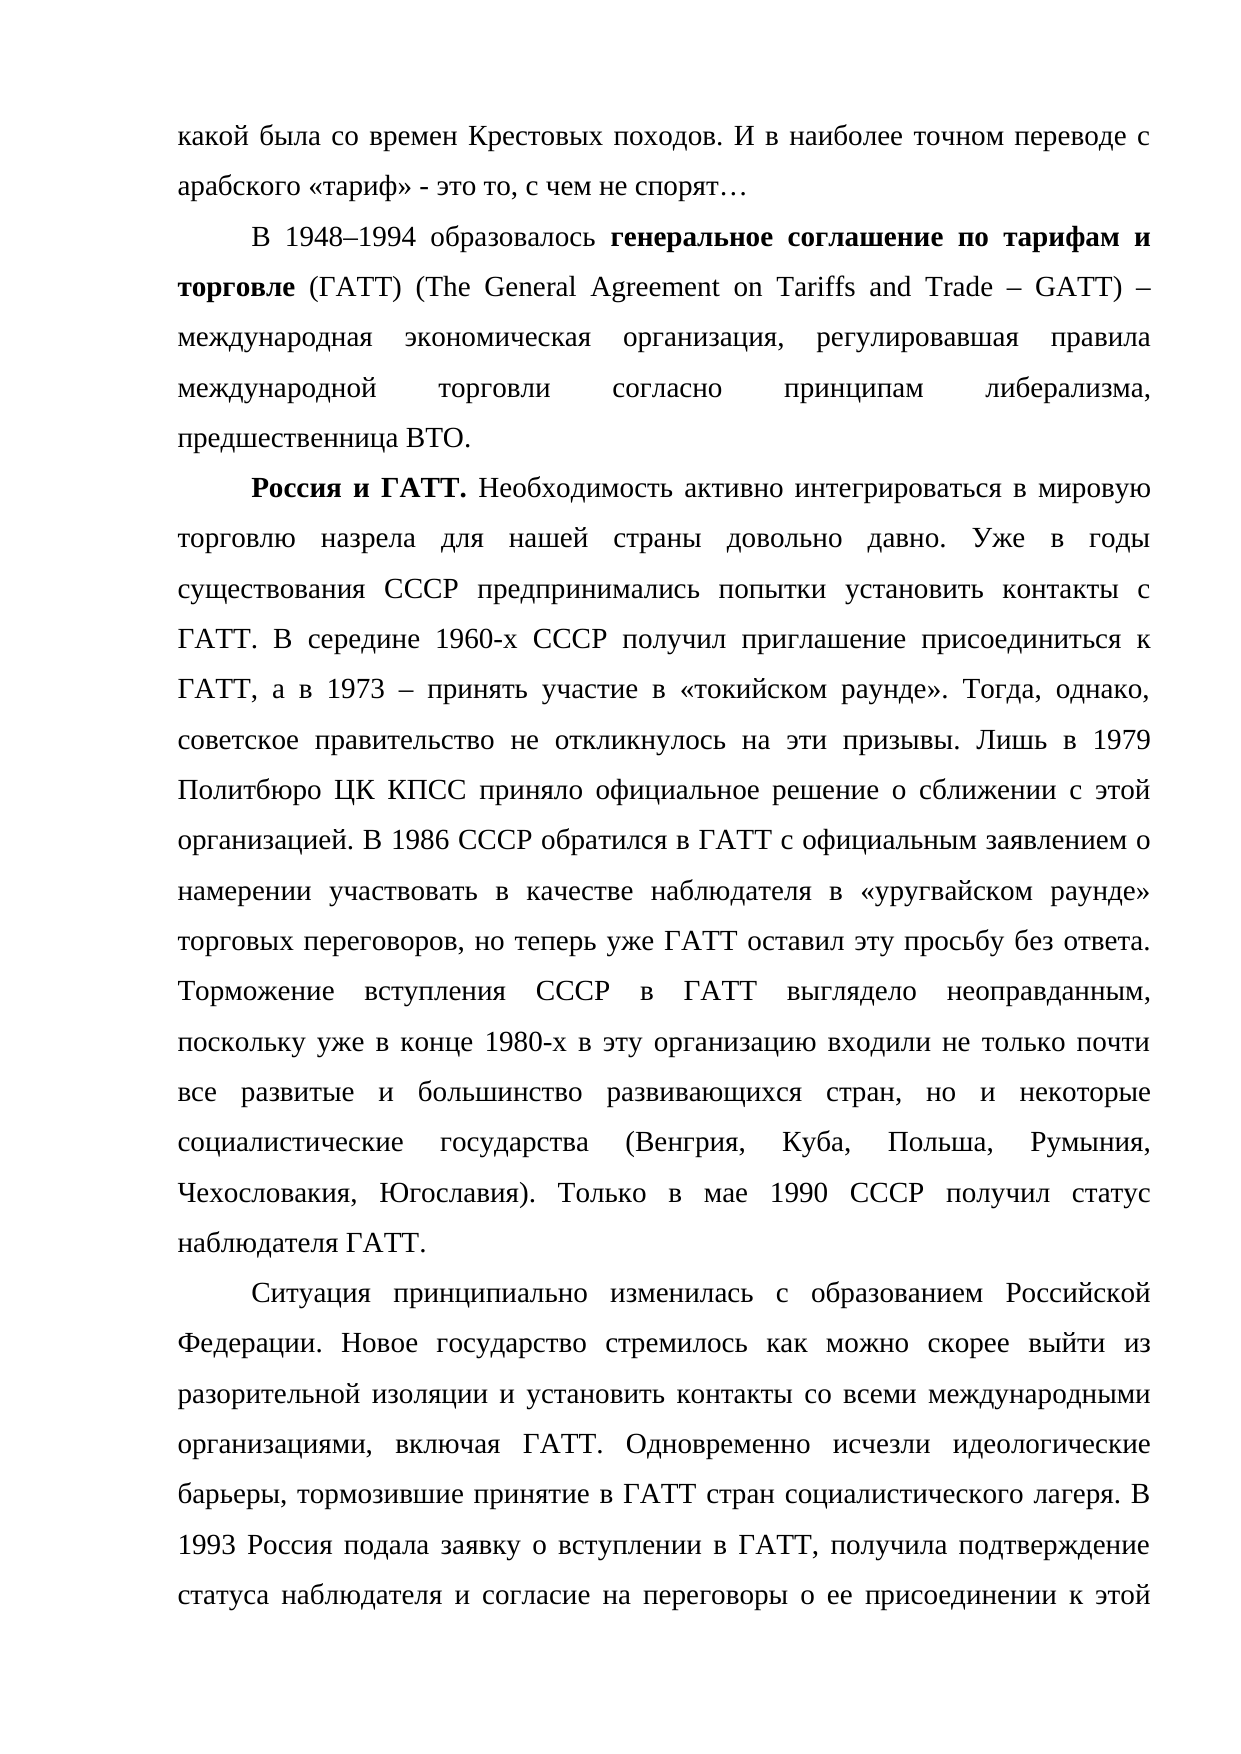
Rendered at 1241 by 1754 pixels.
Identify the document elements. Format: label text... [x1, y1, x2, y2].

text В 1948–1994 образовалось генеральное соглашение по тарифам и торговле (ГАТТ) (The General Agreement on Tariffs and Trade – GATT) – международная экономическая организация, регулировавшая правила международной торговли согласно принципам либерализма, предшественница ВТО. [177, 219, 1152, 453]
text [177, 118, 1152, 202]
text Россия и ГАТТ. Необходимость активно интегрироваться в мировую торговлю назрела для нашей страны довольно давно. Уже в годы существования СССР предпринимались попытки установить контакты с ГАТТ. В середине 1960-х СССР получил приглашение присоединиться к ГАТТ, а в 1973 – принять участие в «токийском раунде». Тогда, однако, советское правительство не откликнулось на эти призывы. Лишь в 1979 Политбюро ЦК КПСС приняло официальное решение о сближении с этой организацией. В 1986 СССР обратился в ГАТТ с официальным заявлением о намерении участвовать в качестве наблюдателя в «уругвайском раунде» торговых переговоров, но теперь уже ГАТТ оставил эту просьбу без ответа. Торможение вступления СССР в ГАТТ выглядело неоправданным, поскольку уже в конце 1980-х в эту организацию входили не только почти все развитые и большинство развивающихся стран, но и некоторые социалистические государства (Венгрия, Куба, Польша, Румыния, Чехословакия, Югославия). Только в мае 1990 СССР получил статус наблюдателя ГАТТ. [177, 470, 1152, 1258]
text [177, 1275, 1152, 1611]
